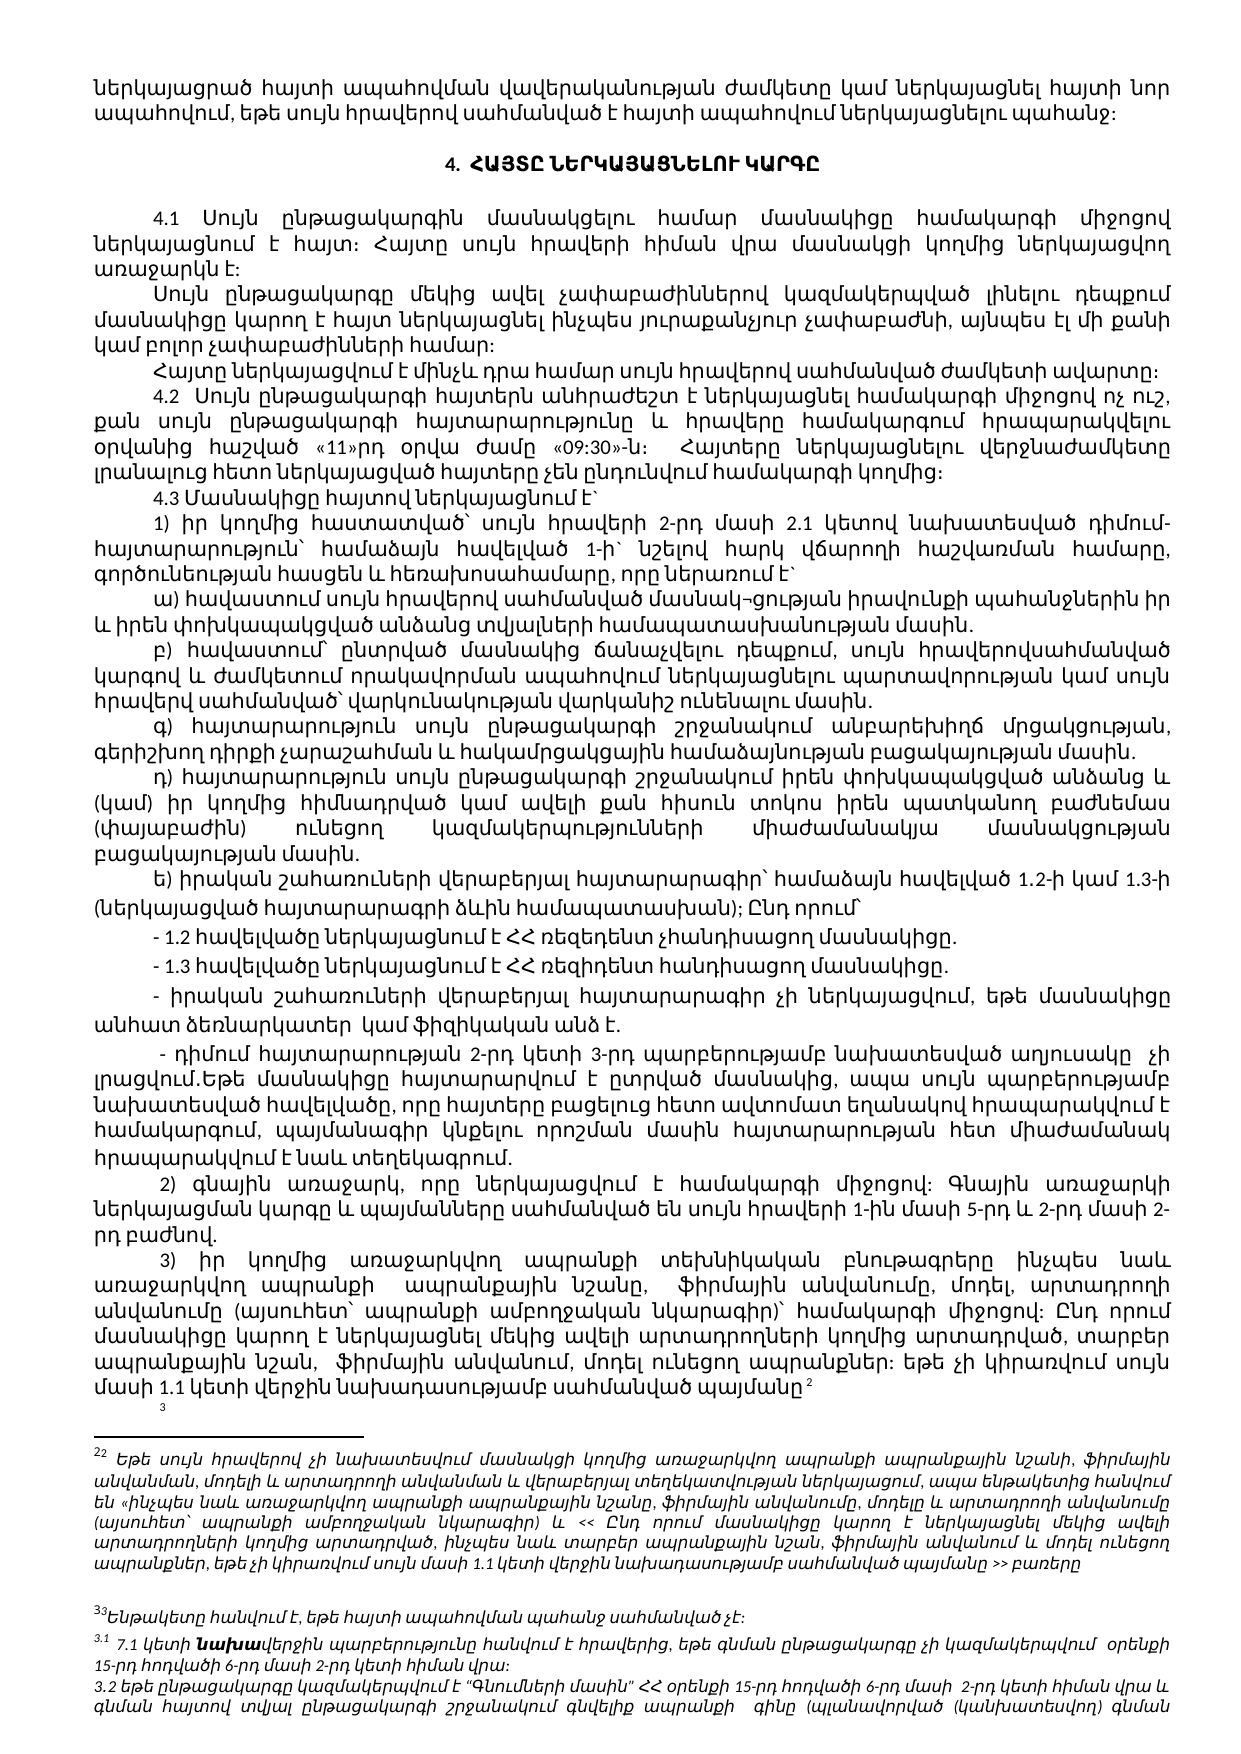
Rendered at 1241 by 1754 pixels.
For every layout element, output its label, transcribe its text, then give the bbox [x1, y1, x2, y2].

text դ) հայտարարություն սույն ընթացակարգի շրջանակում իրեն փոխկապակցված անձանց և (կամ) իր կողմից հիմնադրված կամ ավելի քան հիսուն տոկոս իրեն պատկանող բաժնեմաս (փայաբաժին) ունեցող կազմակերպությունների միաժամանակյա մասնակցության բացակայության մասին. [94, 764, 1171, 866]
text 4.2 Սույն ընթացակարգի հայտերն անհրաժեշտ է ներկայացնել համակարգի միջոցով ոչ ուշ, քան սույն ընթացակարգի հայտարարությունը և հրավերը համակարգում հրապարակվելու օրվանից հաշված «11»րդ օրվա ժամը «09:30»-ն։ Հայտերը ներկայացնելու վերջնաժամկետը լրանալուց հետո ներկայացված հայտերը չեն ընդունվում համակարգի կողմից։ [94, 383, 1171, 485]
text ա) հավաստում սույն հրավերով սահմանված մասնակ¬ցության իրավունքի պահանջներին իր և իրեն փոխկապակցված անձանց տվյալների համապատասխանության մասին. [94, 587, 1171, 637]
text գ) հայտարարություն սույն ընթացակարգի շրջանակում անբարեխիղճ մրցակցության, գերիշխող դիրքի չարաշահման և հակամրցակցային համաձայնության բացակայության մասին. [94, 714, 1171, 764]
text 4.3 Մասնակիցը հայտով ներկայացնում է` [94, 485, 1171, 510]
text - դիմում հայտարարության 2-րդ կետի 3-րդ պարբերությամբ նախատեսված աղյուսակը չի լրացվում․Եթե մասնակիցը հայտարարվում է ըտրված մասնակից, ապա սույն պարբերությամբ նախատեսված հավելվածը, որը հայտերը բացելուց հետո ավտոմատ եղանակով հրապարակվում է համակարգում, պայմանագիր կնքելու որոշման մասին հայտարարության հետ միաժամանակ հրապարակվում է նաև տեղեկագրում. [94, 1041, 1171, 1171]
text 1) իր կողմից հաստատված՝ սույն հրավերի 2-րդ մասի 2.1 կետով նախատեսված դիմում-հայտարարություն՝ համաձայն հավելված 1-ի` նշելով հարկ վճարողի հաշվառման համարը, գործունեության հասցեն և հեռախոսահամարը, որը ներառում է` [94, 510, 1171, 587]
text 4.1 Սույն ընթացակարգին մասնակցելու համար մասնակիցը համակարգի միջոցով ներկայացնում է հայտ։ Հայտը սույն հրավերի հիման վրա մասնակցի կողմից ներկայացվող առաջարկն է: [94, 205, 1171, 282]
text Սույն ընթացակարգը մեկից ավել չափաբաժիններով կազմակերպված լինելու դեպքում մասնակիցը կարող է հայտ ներկայացնել ինչպես յուրաքանչյուր չափաբաժնի, այնպես էլ մի քանի կամ բոլոր չափաբաժինների համար: [94, 282, 1171, 358]
text - 1.2 հավելվածը ներկայացնում է ՀՀ ռեզեդենտ չհանդիսացող մասնակիցը. [94, 924, 1171, 950]
text բ) հավաստում՝ ընտրված մասնակից ճանաչվելու դեպքում, սույն հրավերովսահմանված կարգով և ժամկետում որակավորման ապահովում ներկայացնելու պարտավորության կամ սույն հրավերվ սահմանված՝ վարկունակության վարկանիշ ունենալու մասին. [94, 637, 1171, 714]
text 4. ՀԱՅՏԸ ՆԵՐԿԱՅԱՑՆԵԼՈՒ ԿԱՐԳԸ [94, 151, 1171, 177]
text - իրական շահառուների վերաբերյալ հայտարարագիր չի ներկայացվում, եթե մասնակիցը անհատ ձեռնարկատեր կամ ֆիզիկական անձ է. [94, 983, 1171, 1037]
text - 1.3 հավելվածը ներկայացնում է ՀՀ ռեզիդենտ հանդիսացող մասնակիցը. [94, 954, 1171, 979]
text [94, 75, 1171, 126]
text 3) իր կողմից առաջարկվող ապրանքի տեխնիկական բնութագրերը ինչպես նաև առաջարկվող ապրանքի ապրանքային նշանը, ֆիրմային անվանումը, մոդել, արտադրողի անվանումը (այսուհետ՝ ապրանքի ամբողջական նկարագիր)՝ համակարգի միջոցով: Ընդ որում մասնակիցը կարող է ներկայացնել մեկից ավելի արտադրողների կողմից արտադրված, տարբեր ապրանքային նշան, ֆիրմային անվանում, մոդել ունեցող ապրանքներ: եթե չի կիրառվում սույն մասի 1.1 կետի վերջին նախադասությամբ սահմանված պայմանը 2 [94, 1247, 1171, 1400]
text ե) իրական շահառուների վերաբերյալ հայտարարագիր՝ համաձայն հավելված 1․2-ի կամ 1.3-ի (ներկայացված հայտարարագրի ձևին համապատասխան); Ընդ որում՝ [94, 866, 1171, 921]
text 2) գնային առաջարկ, որը ներկայացվում է համակարգի միջոցով: Գնային առաջարկի ներկայացման կարգը և պայմանները սահմանված են սույն հրավերի 1-ին մասի 5-րդ և 2-րդ մասի 2-րդ բաժնով. [94, 1171, 1171, 1247]
text 3 [94, 1400, 1171, 1425]
text Հայտը ներկայացվում է մինչև դրա համար սույն հրավերով սահմանված ժամկետի ավարտը։ [94, 358, 1171, 383]
